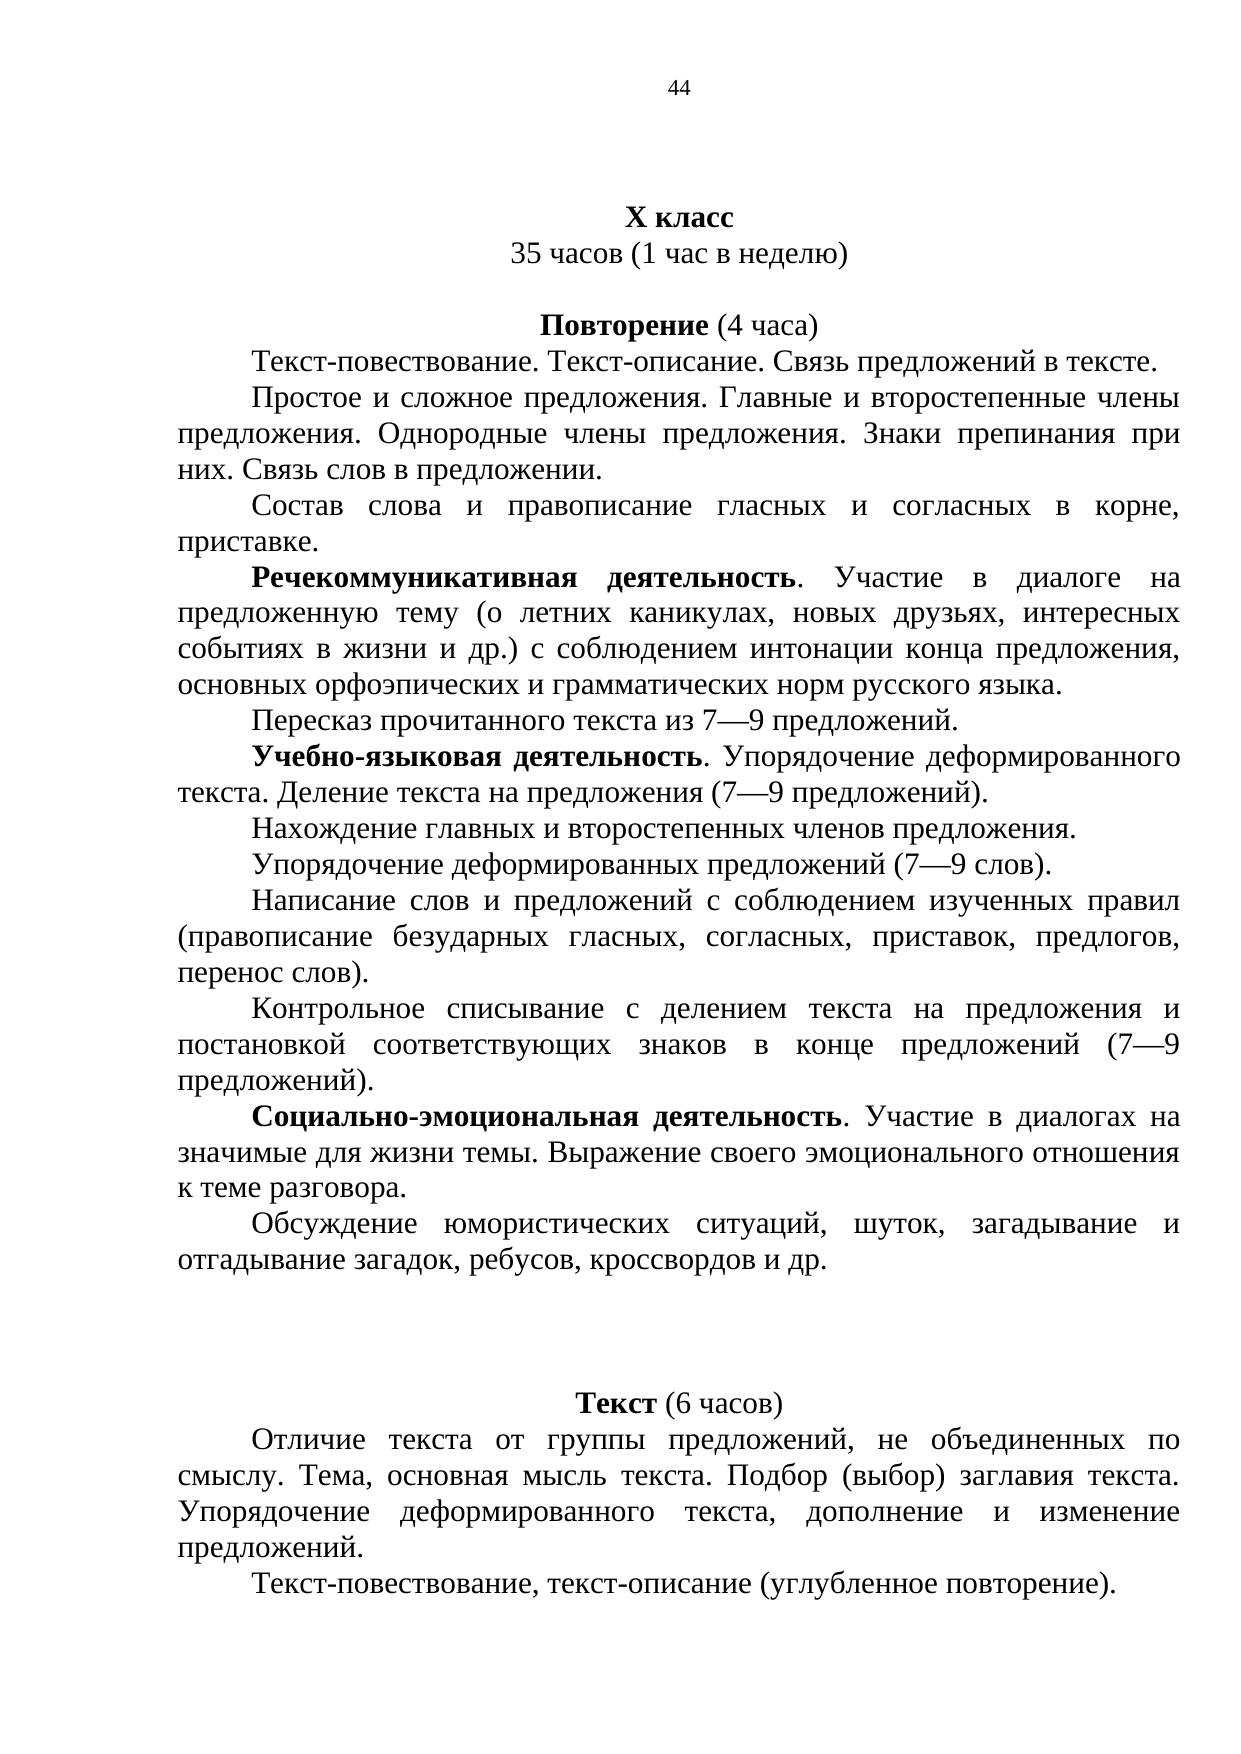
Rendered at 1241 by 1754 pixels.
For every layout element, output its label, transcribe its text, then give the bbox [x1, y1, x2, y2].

text 35 часов (1 час в неделю) [177, 234, 1181, 270]
text Учебно-языковая деятельность. Упорядочение деформированного текста. Деление текста на предложения (7—9 предложений). [177, 737, 1181, 809]
text Пересказ прочитанного текста из 7—9 предложений. [177, 702, 1181, 737]
text Упорядочение деформированных предложений (7—9 слов). [177, 845, 1181, 881]
text Текст (6 часов) [177, 1384, 1181, 1420]
text Нахождение главных и второстепенных членов предложения. [177, 809, 1181, 845]
text Контрольное списывание с делением текста на предложения и постановкой соответствующих знаков в конце предложений (7—9 предложений). [177, 989, 1181, 1097]
text Простое и сложное предложения. Главные и второстепенные члены предложения. Однородные члены предложения. Знаки препинания при них. Связь слов в предложении. [177, 378, 1181, 486]
text Написание слов и предложений с соблюдением изученных правил (правописание безударных гласных, согласных, приставок, предлогов, перенос слов). [177, 881, 1181, 989]
text Х класс [177, 198, 1181, 234]
text Состав слова и правописание гласных и согласных в корне, приставке. [177, 486, 1181, 558]
text Социально-эмоциональная деятельность. Участие в диалогах на значимые для жизни темы. Выражение своего эмоционального отношения к теме разговора. [177, 1097, 1181, 1205]
text Текст-повествование. Текст-описание. Связь предложений в тексте. [177, 342, 1181, 378]
text Речекоммуникативная деятельность. Участие в диалоге на предложенную тему (о летних каникулах, новых друзьях, интересных событиях в жизни и др.) с соблюдением интонации конца предложения, основных орфоэпических и грамматических норм русского языка. [177, 558, 1181, 702]
text Обсуждение юмористических ситуаций, шуток, загадывание и отгадывание загадок, ребусов, кроссвордов и др. [177, 1205, 1181, 1277]
text Отличие текста от группы предложений, не объединенных по смыслу. Тема, основная мысль текста. Подбор (выбор) заглавия текста. Упорядочение деформированного текста, дополнение и изменение предложений. [177, 1420, 1181, 1564]
text Текст-повествование, текст-описание (углубленное повторение). [177, 1564, 1181, 1600]
text Повторение (4 часа) [177, 306, 1181, 342]
